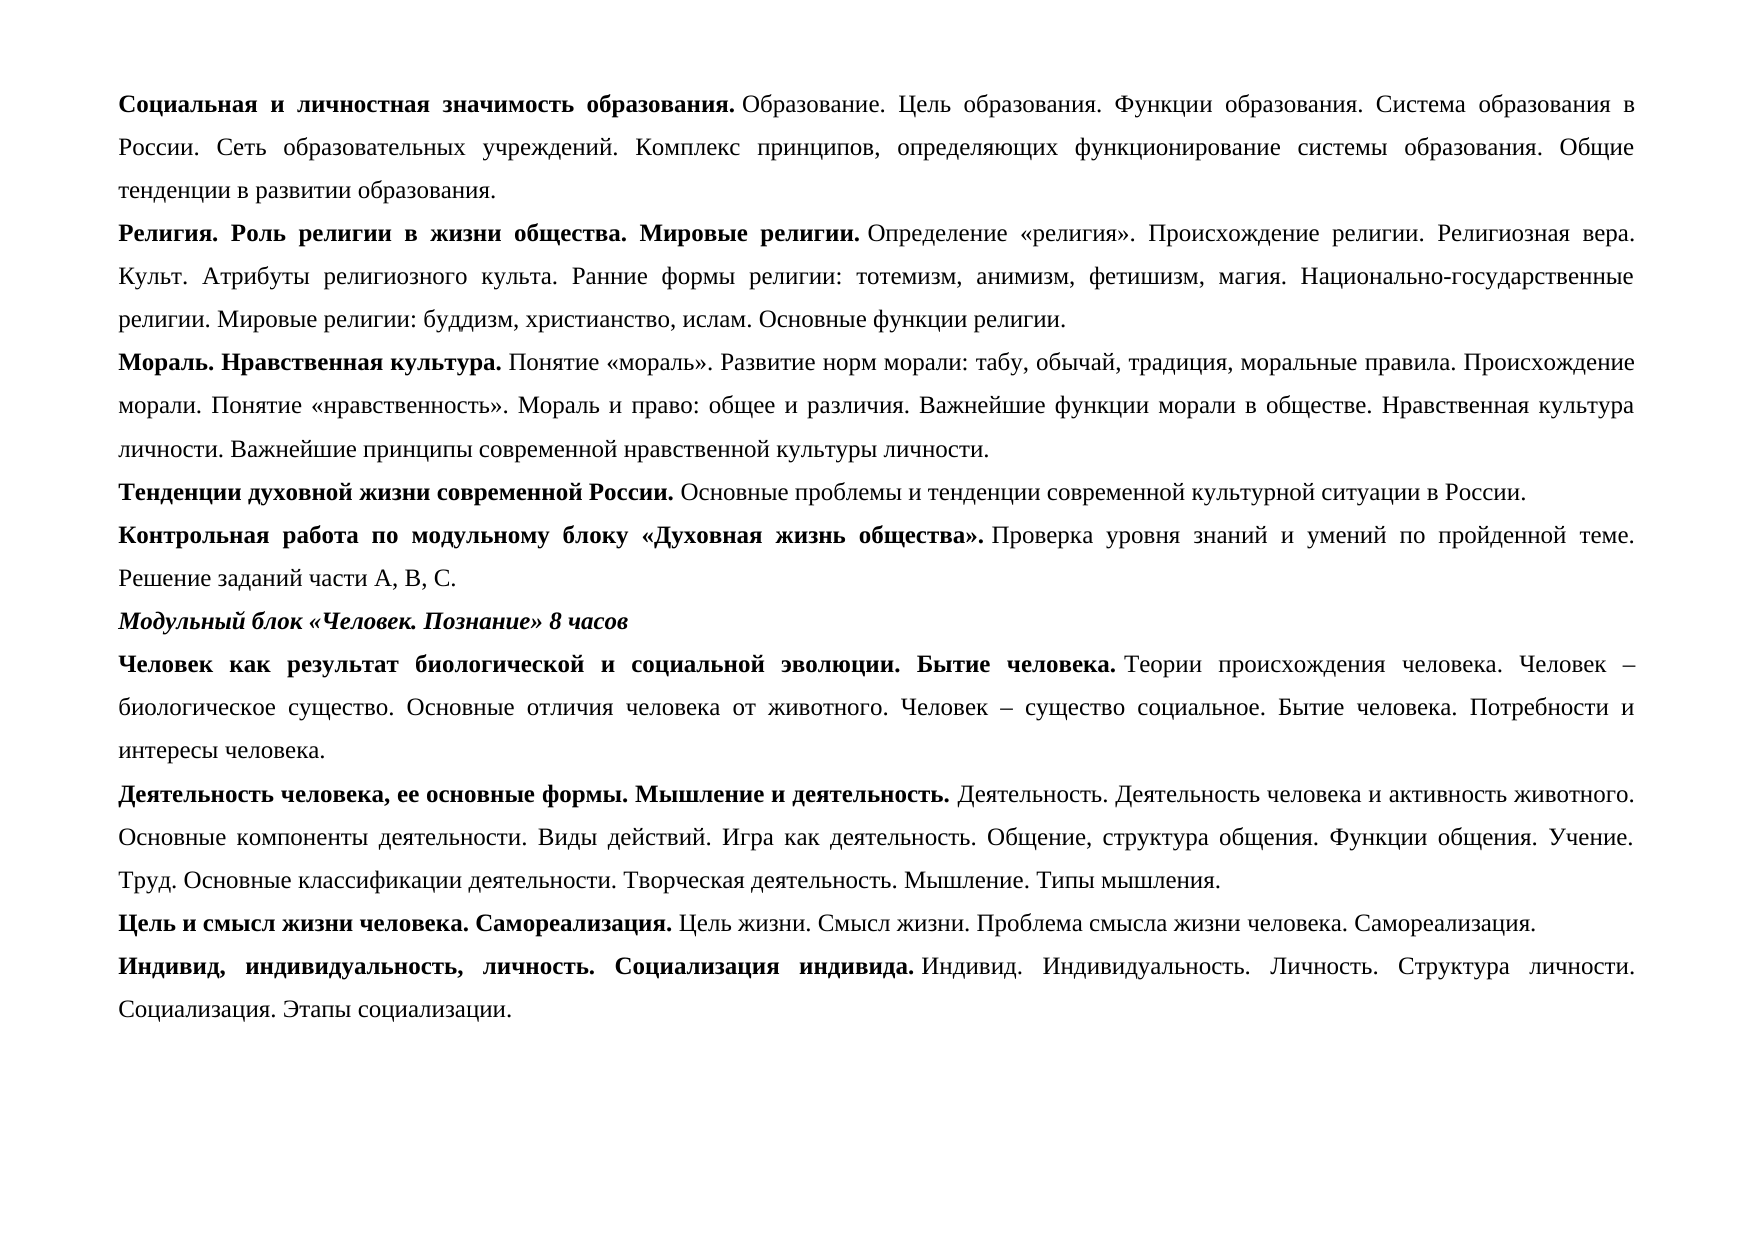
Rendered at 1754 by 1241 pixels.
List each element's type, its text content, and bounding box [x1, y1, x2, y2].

text Модульный блок «Человек. Познание» 8 часов [118, 606, 1636, 635]
text Деятельность человека, ее основные формы. Мышление и деятельность. Деятельность. Деятельность человека и активность животного. Основные компоненты деятельности. Виды действий. Игра как деятельность. Общение, структура общения. Функции общения. Учение. Труд. Основные классификации деятельности. Творческая деятельность. Мышление. Типы мышления. [118, 779, 1636, 894]
text Индивид, индивидуальность, личность. Социализация индивида. Индивид. Индивидуальность. Личность. Структура личности. Социализация. Этапы социализации. [118, 951, 1636, 1023]
text Тенденции духовной жизни современной России. Основные проблемы и тенденции современной культурной ситуации в России. [118, 477, 1636, 506]
text Контрольная работа по модульному блоку «Духовная жизнь общества». Проверка уровня знаний и умений по пройденной теме. Решение заданий части А, В, С. [118, 520, 1636, 592]
text Религия. Роль религии в жизни общества. Мировые религии. Определение «религия». Происхождение религии. Религиозная вера. Культ. Атрибуты религиозного культа. Ранние формы религии: тотемизм, анимизм, фетишизм, магия. Национально-государственные религии. Мировые религии: буддизм, христианство, ислам. Основные функции религии. [118, 218, 1636, 333]
text Мораль. Нравственная культура. Понятие «мораль». Развитие норм морали: табу, обычай, традиция, моральные правила. Происхождение морали. Понятие «нравственность». Мораль и право: общее и различия. Важнейшие функции морали в обществе. Нравственная культура личности. Важнейшие принципы современной нравственной культуры личности. [118, 347, 1636, 462]
text Цель и смысл жизни человека. Самореализация. Цель жизни. Смысл жизни. Проблема смысла жизни человека. Самореализация. [118, 908, 1636, 937]
text Человек как результат биологической и социальной эволюции. Бытие человека. Теории происхождения человека. Человек – биологическое существо. Основные отличия человека от животного. Человек – существо социальное. Бытие человека. Потребности и интересы человека. [118, 649, 1636, 764]
text Социальная и личностная значимость образования. Образование. Цель образования. Функции образования. Система образования в России. Сеть образовательных учреждений. Комплекс принципов, определяющих функционирование системы образования. Общие тенденции в развитии образования. [118, 89, 1636, 204]
